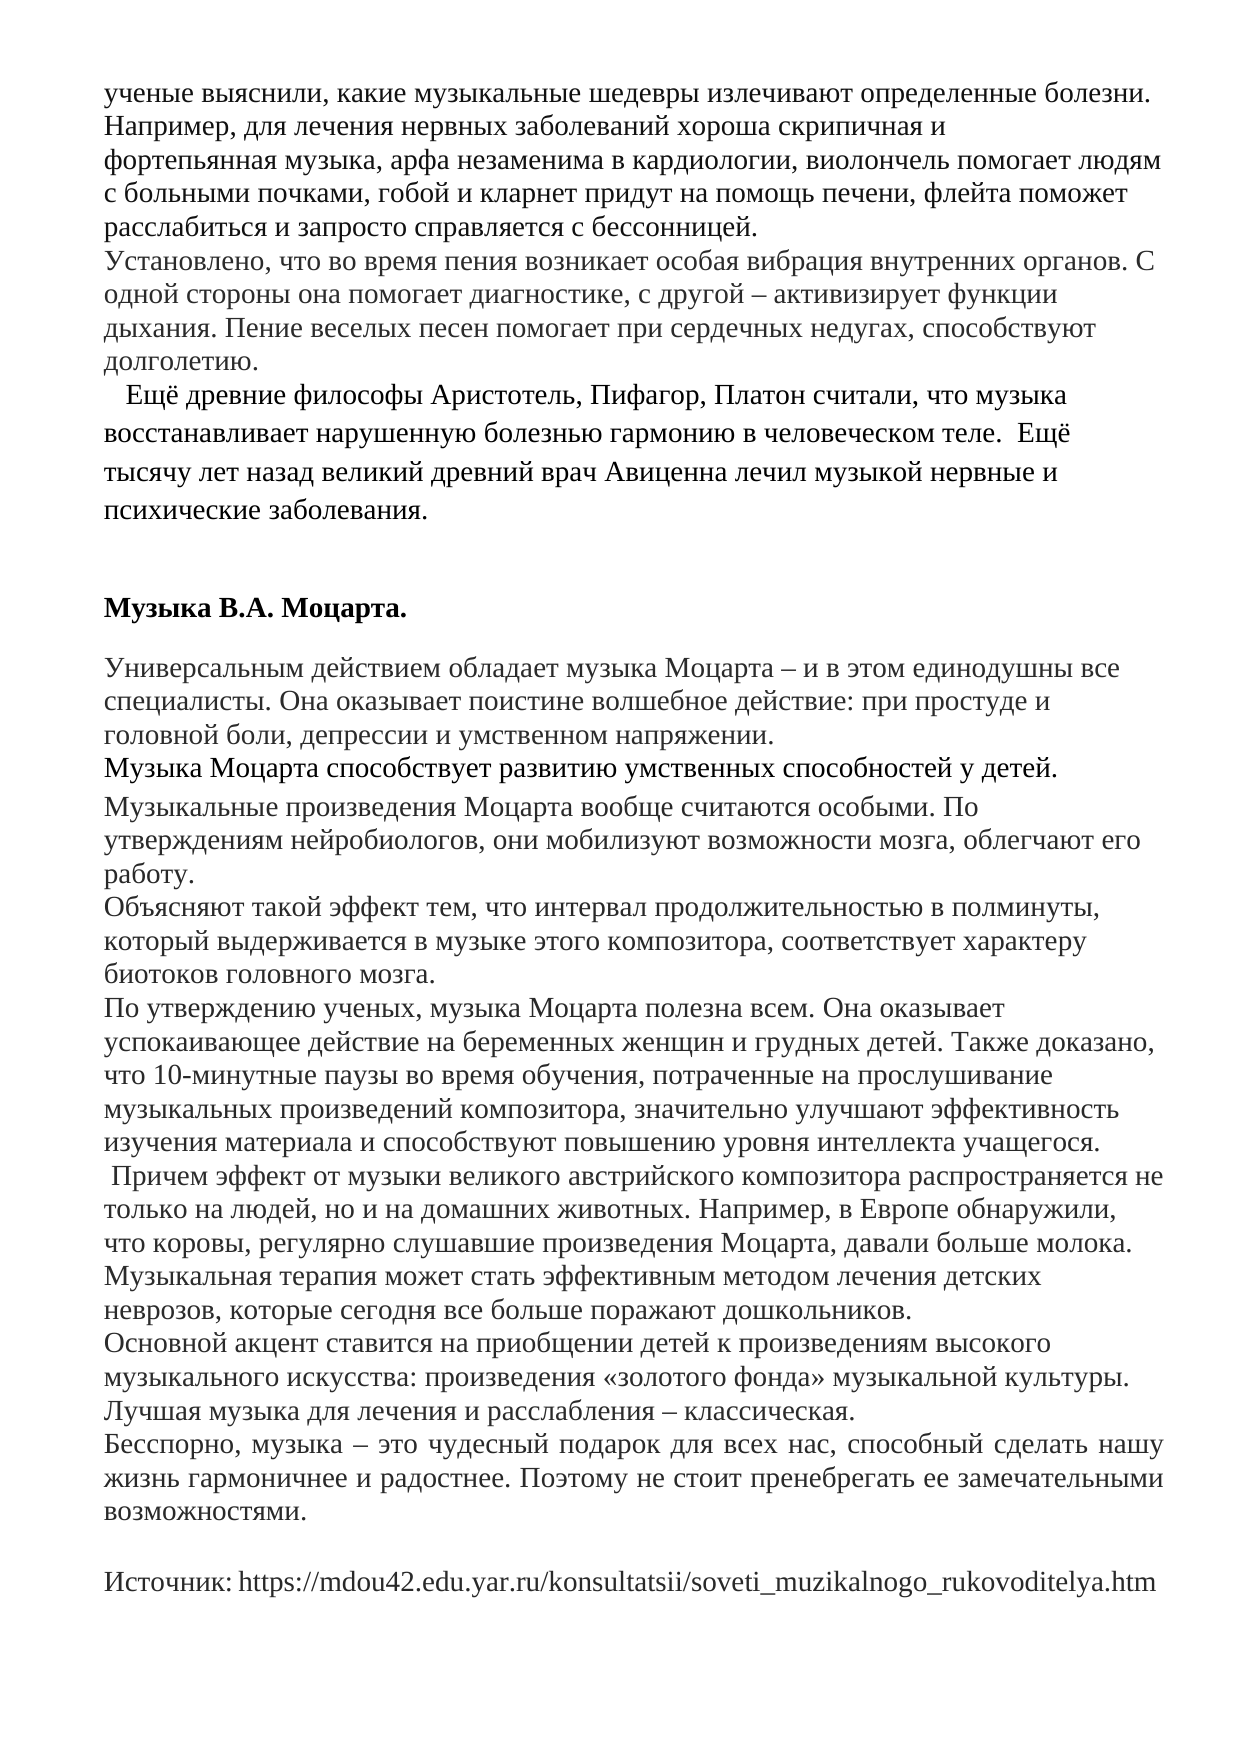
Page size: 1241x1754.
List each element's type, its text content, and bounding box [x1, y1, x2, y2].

text Музыкальные произведения Моцарта вообще считаются особыми. По утверждениям нейробиологов, они мобилизуют возможности мозга, облегчают его работу. [103, 789, 1165, 889]
text Бесспорно, музыка – это чудесный подарок для всех нас, способный сделать нашу жизнь гармоничнее и радостнее. Поэтому не стоит пренебрегать ее замечательными возможностями. [103, 1426, 1165, 1527]
text Источник: https://mdou42.edu.yar.ru/konsultatsii/soveti_muzikalnogo_rukovoditelya.htm [103, 1564, 1165, 1598]
text Основной акцент ставится на приобщении детей к произведениям высокого музыкального искусства: произведения «золотого фонда» музыкальной культуры. Лучшая музыка для лечения и расслабления – классическая. [103, 1326, 1165, 1426]
text Музыка В.А. Моцарта. [103, 590, 1165, 624]
text Установлено, что во время пения возникает особая вибрация внутренних органов. С одной стороны она помогает диагностике, с другой – активизирует функции дыхания. Пение веселых песен помогает при сердечных недугах, способствуют долголетию. [103, 243, 1165, 377]
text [103, 75, 1165, 243]
text Музыка Моцарта способствует развитию умственных способностей у детей. [103, 750, 1165, 784]
text По утверждению ученых, музыка Моцарта полезна всем. Она оказывает успокаивающее действие на беременных женщин и грудных детей. Также доказано, что 10-минутные паузы во время обучения, потраченные на прослушивание музыкальных произведений композитора, значительно улучшают эффективность изучения материала и способствуют повышению уровня интеллекта учащегося. [103, 990, 1165, 1158]
text Причем эффект от музыки великого австрийского композитора распространяется не только на людей, но и на домашних животных. Например, в Европе обнаружили, что коровы, регулярно слушавшие произведения Моцарта, давали больше молока. [103, 1158, 1165, 1258]
text Музыкальная терапия может стать эффективным методом лечения детских неврозов, которые сегодня все больше поражают дошкольников. [103, 1258, 1165, 1326]
text Универсальным действием обладает музыка Моцарта – и в этом единодушны все специалисты. Она оказывает поистине волшебное действие: при простуде и головной боли, депрессии и умственном напряжении. [103, 650, 1165, 750]
text Объясняют такой эффект тем, что интервал продолжительностью в полминуты, который выдерживается в музыке этого композитора, соответствует характеру биотоков головного мозга. [103, 889, 1165, 990]
text Ещё древние философы Аристотель, Пифагор, Платон считали, что музыка восстанавливает нарушенную болезнью гармонию в человеческом теле. Ещё тысячу лет назад великий древний врач Авиценна лечил музыкой нервные и психические заболевания. [103, 377, 1165, 526]
